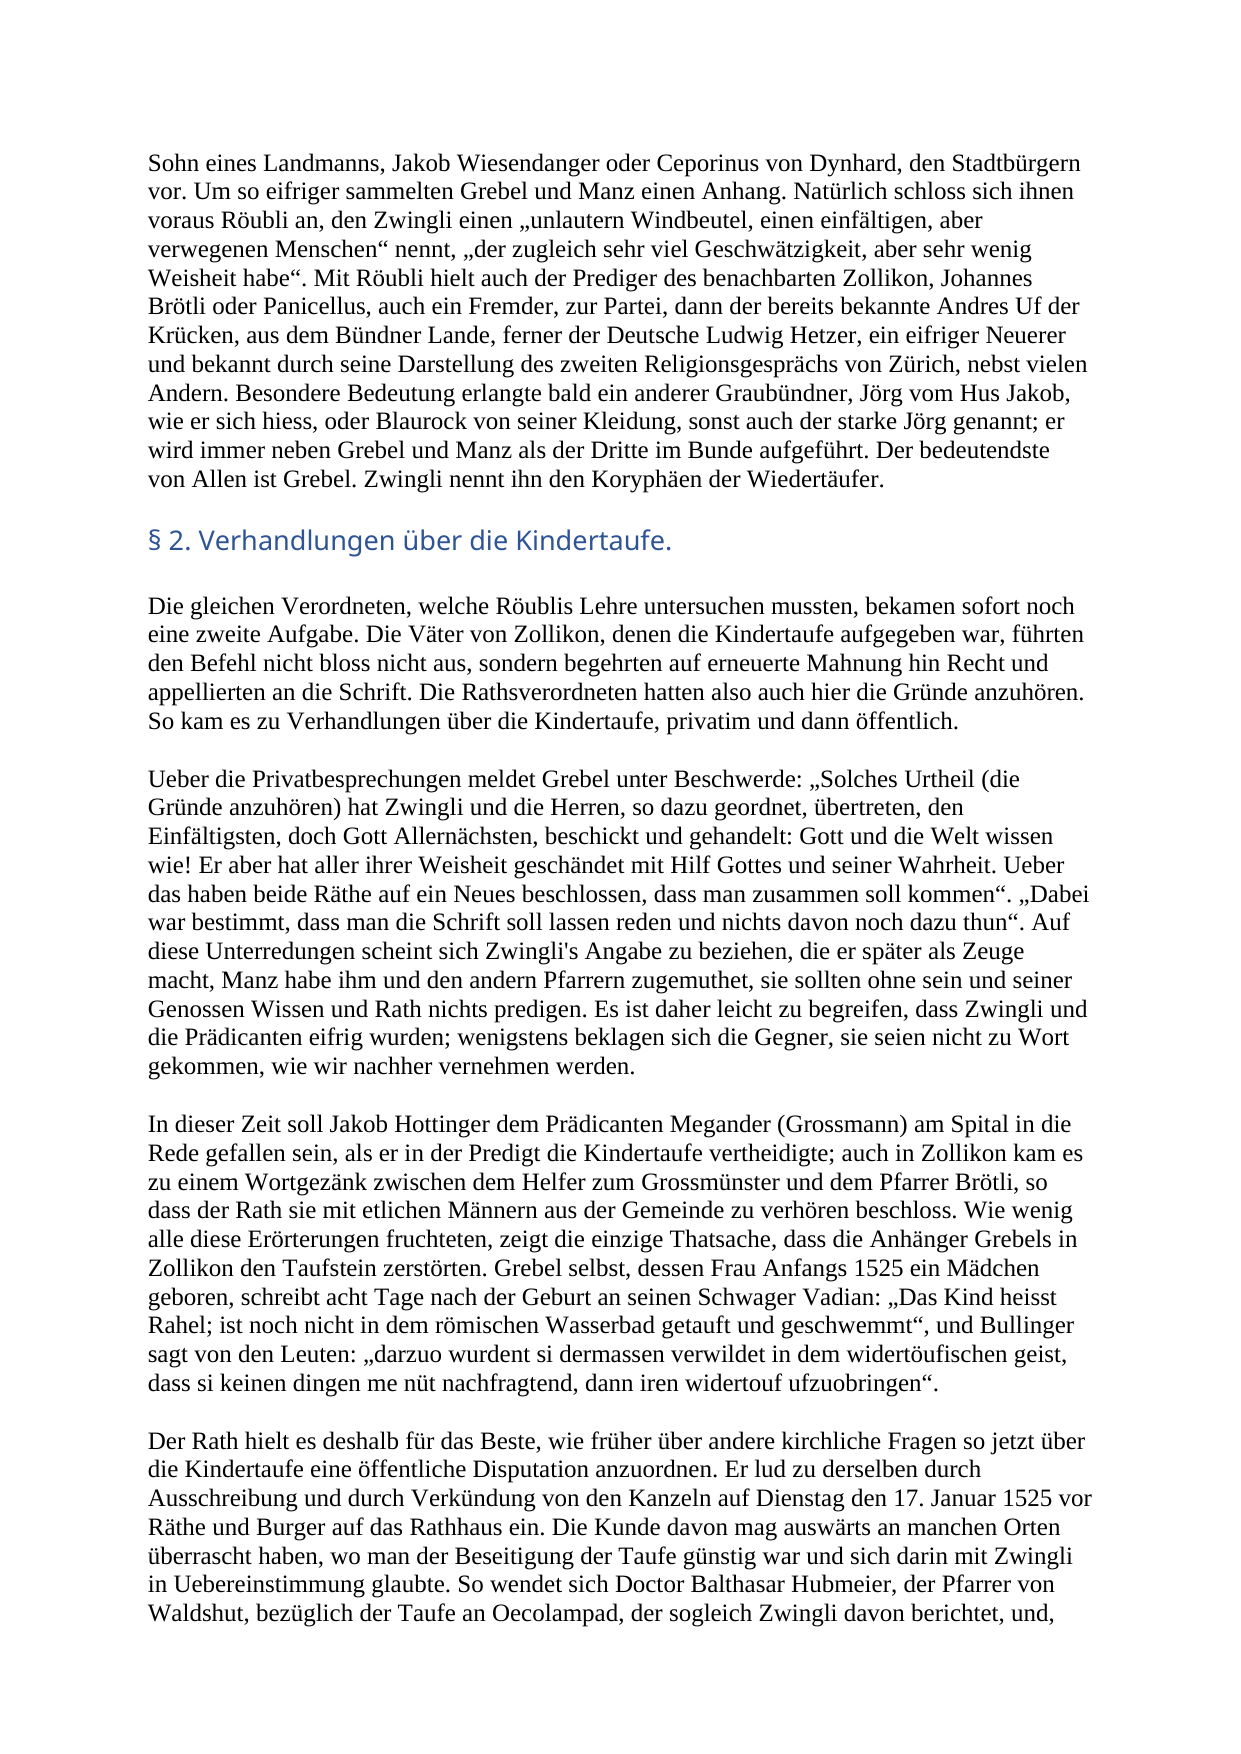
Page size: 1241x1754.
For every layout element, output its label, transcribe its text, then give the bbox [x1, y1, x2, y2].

text Ueber die Privatbesprechungen meldet Grebel unter Beschwerde: „Solches Urtheil (die Gründe anzuhören) hat Zwingli und die Herren, so dazu geordnet, übertreten, den Einfältigsten, doch Gott Allernächsten, beschickt und gehandelt: Gott und die Welt wissen wie! Er aber hat aller ihrer Weisheit geschändet mit Hilf Gottes und seiner Wahrheit. Ueber das haben beide Räthe auf ein Neues beschlossen, dass man zusammen soll kommen“. „Dabei war bestimmt, dass man die Schrift soll lassen reden und nichts davon noch dazu thun“. Auf diese Unterredungen scheint sich Zwingli's Angabe zu beziehen, die er später als Zeuge macht, Manz habe ihm und den andern Pfarrern zugemuthet, sie sollten ohne sein und seiner Genossen Wissen und Rath nichts predigen. Es ist daher leicht zu begreifen, dass Zwingli und die Prädicanten eifrig wurden; wenigstens beklagen sich die Gegner, sie seien nicht zu Wort gekommen, wie wir nachher vernehmen werden. [148, 764, 1093, 1080]
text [148, 148, 1093, 493]
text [148, 1426, 1093, 1627]
subtitle § 2. Verhandlungen über die Kindertaufe. [148, 522, 1093, 559]
text In dieser Zeit soll Jakob Hottinger dem Prädicanten Megander (Grossmann) am Spital in die Rede gefallen sein, als er in der Predigt die Kindertaufe vertheidigte; auch in Zollikon kam es zu einem Wortgezänk zwischen dem Helfer zum Grossmünster und dem Pfarrer Brötli, so dass der Rath sie mit etlichen Männern aus der Gemeinde zu verhören beschloss. Wie wenig alle diese Erörterungen fruchteten, zeigt die einzige Thatsache, dass die Anhänger Grebels in Zollikon den Taufstein zerstörten. Grebel selbst, dessen Frau Anfangs 1525 ein Mädchen geboren, schreibt acht Tage nach der Geburt an seinen Schwager Vadian: „Das Kind heisst Rahel; ist noch nicht in dem römischen Wasserbad getauft und geschwemmt“, und Bullinger sagt von den Leuten: „darzuo wurdent si dermassen verwildet in dem widertöufischen geist, dass si keinen dingen me nüt nachfragtend, dann iren widertouf ufzuobringen“. [148, 1109, 1093, 1397]
text Die gleichen Verordneten, welche Röublis Lehre untersuchen mussten, bekamen sofort noch eine zweite Aufgabe. Die Väter von Zollikon, denen die Kindertaufe aufgegeben war, führten den Befehl nicht bloss nicht aus, sondern begehrten auf erneuerte Mahnung hin Recht und appellierten an die Schrift. Die Rathsverordneten hatten also auch hier die Gründe anzuhören. So kam es zu Verhandlungen über die Kindertaufe, privatim und dann öffentlich. [148, 591, 1093, 734]
